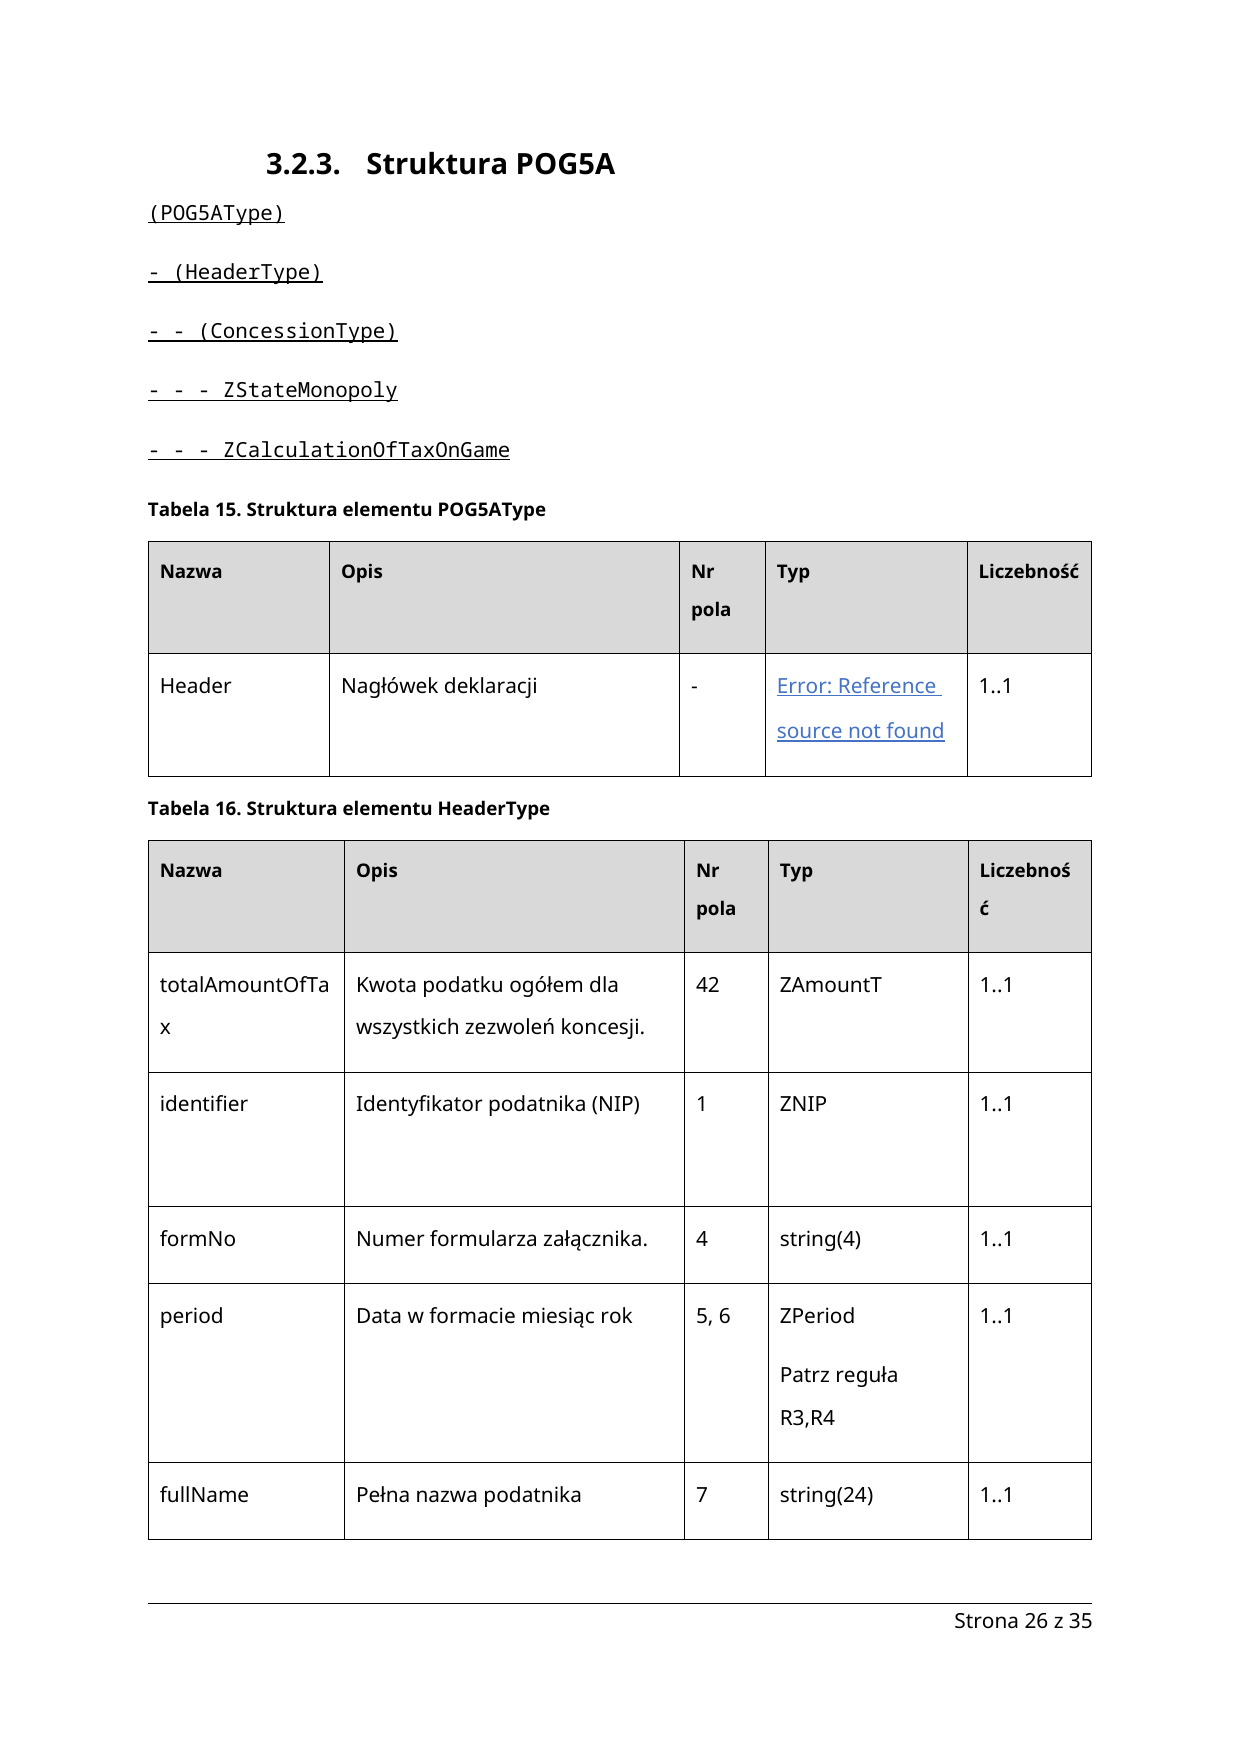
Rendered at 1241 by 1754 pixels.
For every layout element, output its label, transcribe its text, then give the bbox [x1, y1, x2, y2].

table_cell Nagłówek deklaracji [330, 654, 679, 776]
text - - - ZStateMonopoly [148, 376, 1092, 404]
table_cell 1 [685, 1073, 768, 1206]
table_header Liczebność [968, 542, 1091, 653]
table_cell 5, 6 [685, 1284, 768, 1462]
table_header Opis [330, 542, 679, 653]
text Tabela 16. Struktura elementu HeaderType [148, 795, 1092, 821]
table_cell 4 [685, 1207, 768, 1283]
table_cell 42 [685, 953, 768, 1072]
table_cell string(24) [769, 1463, 968, 1539]
table_cell period [149, 1284, 344, 1462]
table_header Typ [769, 841, 968, 952]
table_cell 1..1 [969, 1463, 1091, 1539]
text - - - ZCalculationOfTaxOnGame [148, 435, 1092, 463]
table_header Liczebność [969, 841, 1091, 952]
table_cell ZPeriod Patrz reguła R3,R4 [769, 1284, 968, 1462]
table_cell 1..1 [969, 1207, 1091, 1283]
table_cell Numer formularza załącznika. [345, 1207, 684, 1283]
text - (HeaderType) [148, 257, 1092, 285]
table_cell ZNIP [769, 1073, 968, 1206]
table_cell string(4) [769, 1207, 968, 1283]
table_cell 1..1 [969, 953, 1091, 1072]
table_cell formNo [149, 1207, 344, 1283]
text (POG5AType) [148, 198, 1092, 226]
table_cell - [680, 654, 765, 776]
table_cell fullName [149, 1463, 344, 1539]
table_cell identifier [149, 1073, 344, 1206]
table_cell 1..1 [968, 654, 1091, 776]
table_cell 1..1 [969, 1073, 1091, 1206]
table_cell totalAmountOfTax [149, 953, 344, 1072]
table_header Nazwa [149, 841, 344, 952]
table_cell Kwota podatku ogółem dla wszystkich zezwoleń koncesji. [345, 953, 684, 1072]
table_header Nr pola [680, 542, 765, 653]
table_header Nr pola [685, 841, 768, 952]
table_cell 1..1 [969, 1284, 1091, 1462]
text - - (ConcessionType) [148, 316, 1092, 345]
table_cell 7 [685, 1463, 768, 1539]
table_cell Pełna nazwa podatnika [345, 1463, 684, 1539]
table_header Opis [345, 841, 684, 952]
table_header Typ [766, 542, 967, 653]
subtitle Struktura POG5A [266, 148, 1092, 181]
table_header Nazwa [149, 542, 329, 653]
table_cell Identyfikator podatnika (NIP) [345, 1073, 684, 1206]
text Tabela 15. Struktura elementu POG5AType [148, 496, 1092, 522]
table_cell ZAmountT [769, 953, 968, 1072]
table_cell Data w formacie miesiąc rok [345, 1284, 684, 1462]
table_cell Header [149, 654, 329, 776]
